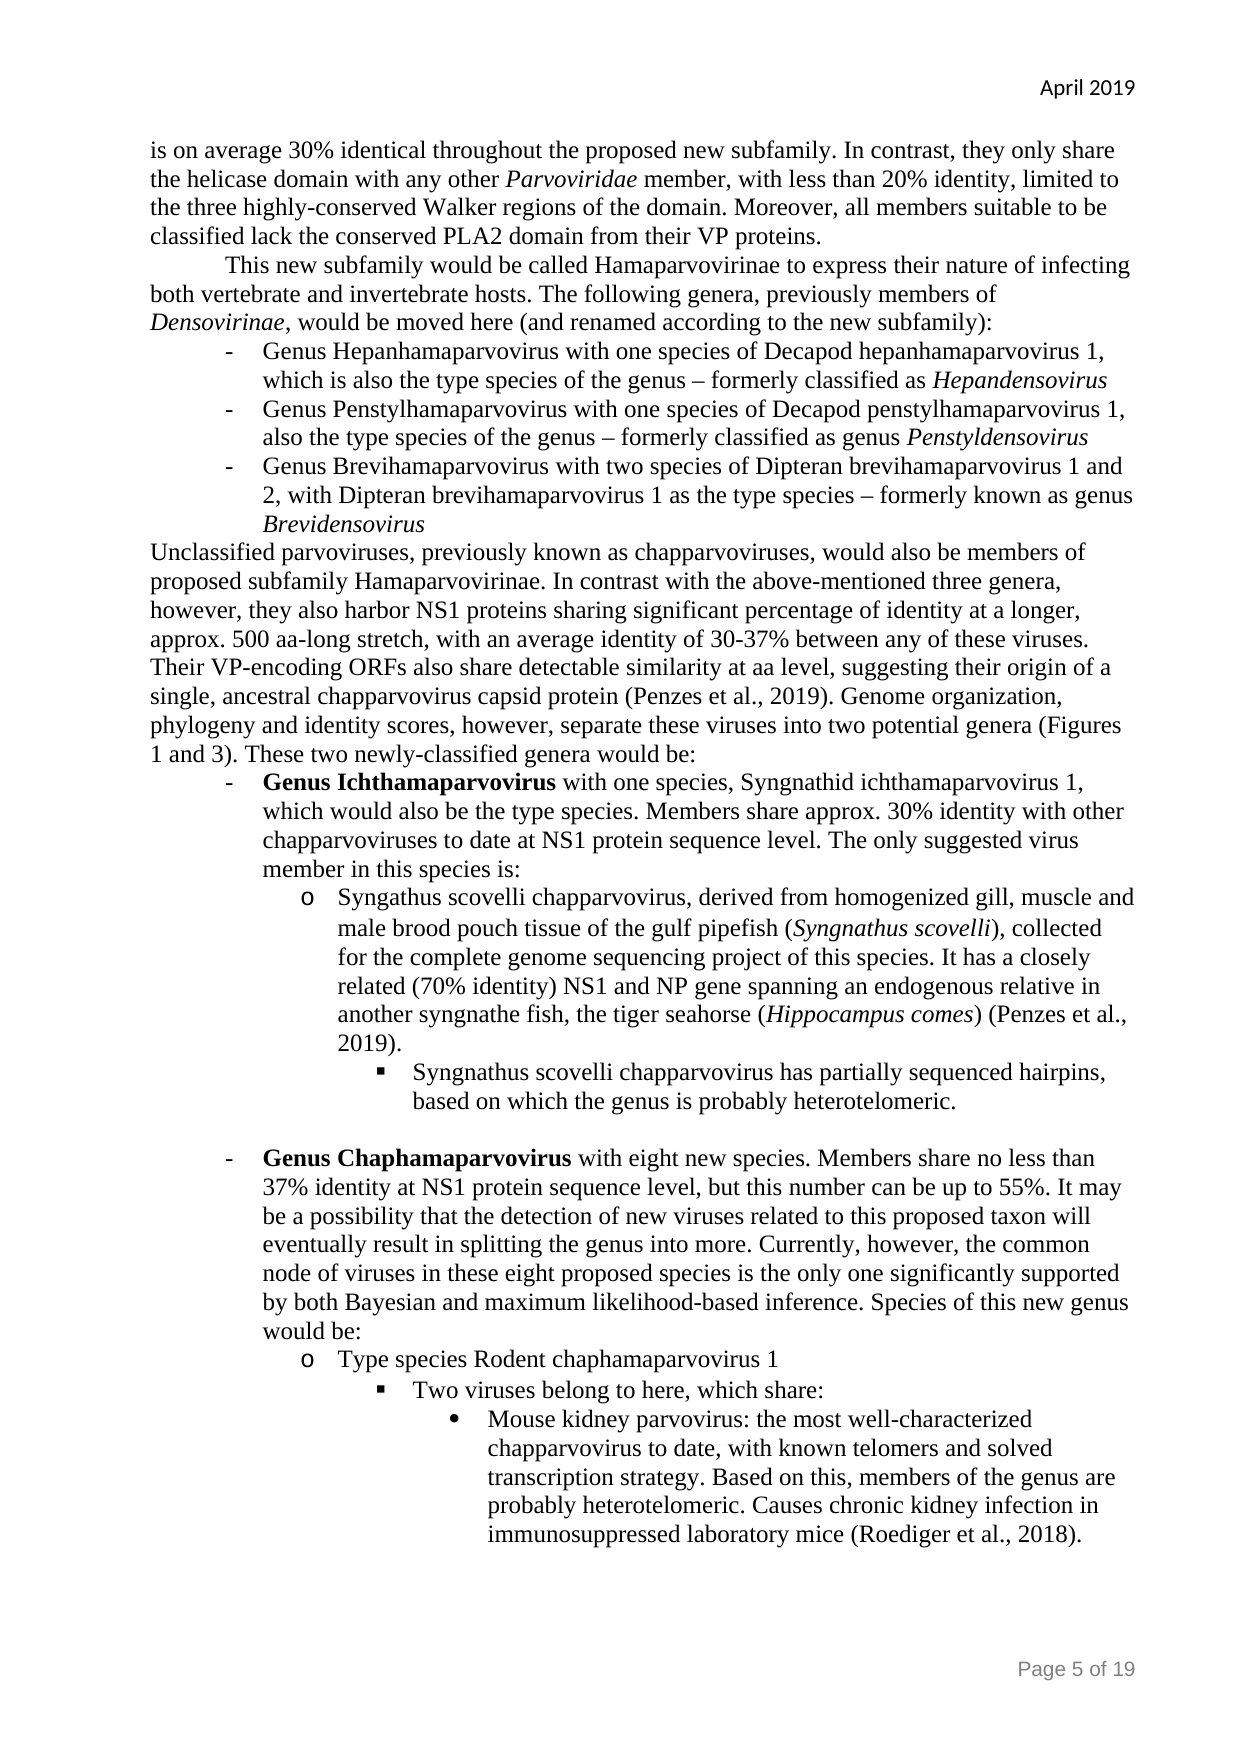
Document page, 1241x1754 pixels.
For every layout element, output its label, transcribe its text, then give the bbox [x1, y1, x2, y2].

text This new subfamily would be called Hamaparvovirinae to express their nature of infecting both vertebrate and invertebrate hosts. The following genera, previously members of Densovirinae, would be moved here (and renamed according to the new subfamily): [150, 250, 1135, 336]
list Syngnathus scovelli chapparvovirus has partially sequenced hairpins, based on which the genus is probably heterotelomeric. [375, 1057, 1135, 1114]
text Unclassified parvoviruses, previously known as chapparvoviruses, would also be members of proposed subfamily Hamaparvovirinae. In contrast with the above-mentioned three genera, however, they also harbor NS1 proteins sharing significant percentage of identity at a longer, approx. 500 aa-long stretch, with an average identity of 30-37% between any of these viruses. Their VP-encoding ORFs also share detectable similarity at aa level, suggesting their origin of a single, ancestral chapparvovirus capsid protein (Penzes et al., 2019). Genome organization, phylogeny and identity scores, however, separate these viruses into two potential genera (Figures 1 and 3). These two newly-classified genera would be: [150, 537, 1135, 767]
list Two viruses belong to here, which share: [375, 1375, 1135, 1404]
list Mouse kidney parvovirus: the most well-characterized chapparvovirus to date, with known telomers and solved transcription strategy. Based on this, members of the genus are probably heterotelomeric. Causes chronic kidney infection in immunosuppressed laboratory mice (Roediger et al., 2018). [450, 1404, 1135, 1548]
list Genus Penstylhamaparvovirus with one species of Decapod penstylhamaparvovirus 1, also the type species of the genus – formerly classified as genus Penstyldensovirus [225, 394, 1135, 451]
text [150, 135, 1135, 250]
list Genus Brevihamaparvovirus with two species of Dipteran brevihamaparvovirus 1 and 2, with Dipteran brevihamaparvovirus 1 as the type species – formerly known as genus Brevidensovirus [225, 451, 1135, 537]
list Type species Rodent chaphamaparvovirus 1 [300, 1344, 1135, 1375]
list Genus Hepanhamaparvovirus with one species of Decapod hepanhamaparvovirus 1, which is also the type species of the genus – formerly classified as Hepandensovirus [225, 336, 1135, 394]
list Genus Ichthamaparvovirus with one species, Syngnathid ichthamaparvovirus 1, which would also be the type species. Members share approx. 30% identity with other chapparvoviruses to date at NS1 protein sequence level. The only suggested virus member in this species is: [225, 767, 1135, 882]
list Genus Chaphamaparvovirus with eight new species. Members share no less than 37% identity at NS1 protein sequence level, but this number can be up to 55%. It may be a possibility that the detection of new viruses related to this proposed taxon will eventually result in splitting the genus into more. Currently, however, the common node of viruses in these eight proposed species is the only one significantly supported by both Bayesian and maximum likelihood-based inference. Species of this new genus would be: [225, 1143, 1135, 1344]
list Syngathus scovelli chapparvovirus, derived from homogenized gill, muscle and male brood pouch tissue of the gulf pipefish (Syngnathus scovelli), collected for the complete genome sequencing project of this species. It has a closely related (70% identity) NS1 and NP gene spanning an endogenous relative in another syngnathe fish, the tiger seahorse (Hippocampus comes) (Penzes et al., 2019). [300, 882, 1135, 1057]
